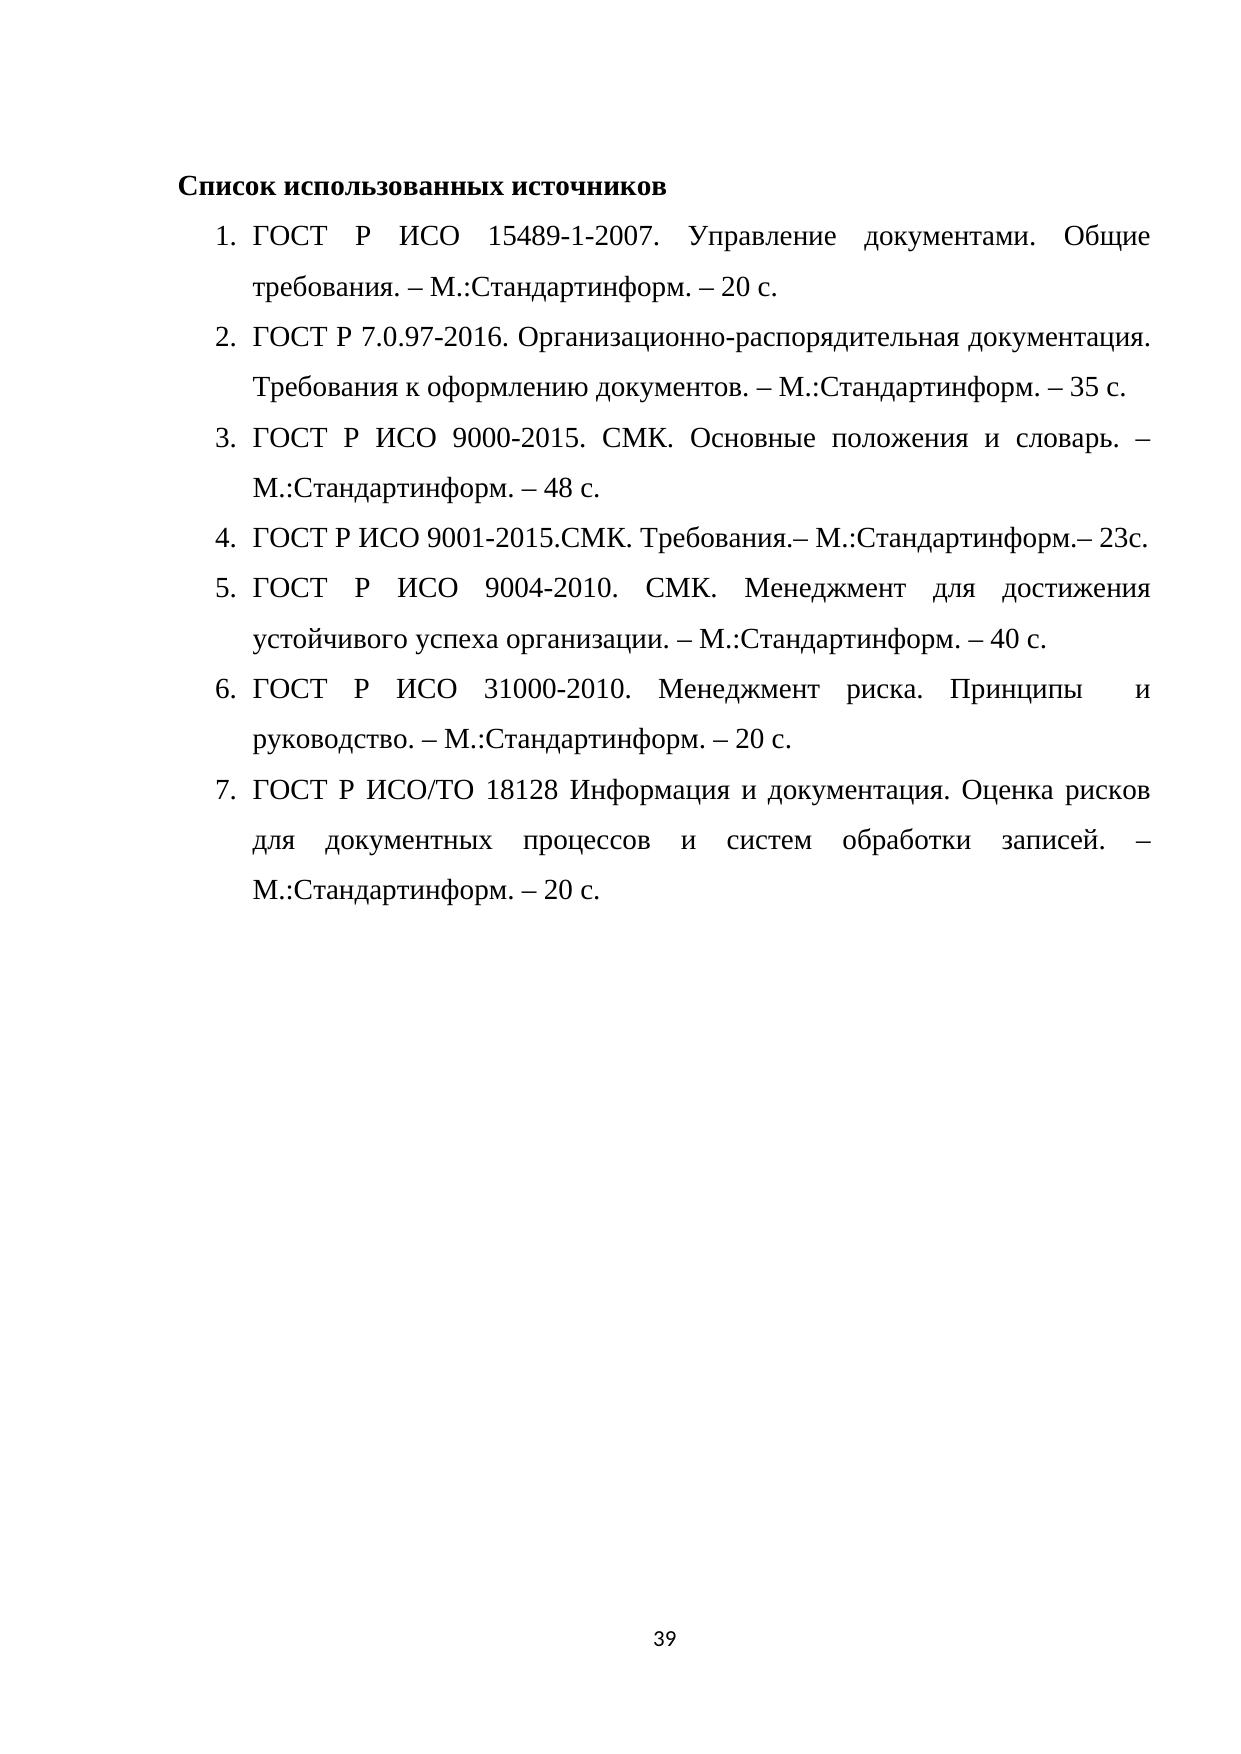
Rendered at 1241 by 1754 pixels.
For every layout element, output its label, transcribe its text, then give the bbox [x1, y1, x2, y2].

text Список использованных источников [177, 168, 1152, 202]
list ГОСТ Р ИСО 9004-2010. СМК. Менеджмент для достижения устойчивого успеха организации. – М.:Стандартинформ. – 40 с. [215, 571, 1152, 654]
list ГОСТ Р ИСО 31000-2010. Менеджмент риска. Принципы и руководство. – М.:Стандартинформ. – 20 с. [215, 671, 1152, 755]
list ГОСТ Р ИСО 15489-1-2007. Управление документами. Общие требования. – М.:Стандартинформ. – 20 с. [215, 218, 1152, 302]
list ГОСТ Р 7.0.97-2016. Организационно-распорядительная документация. Требования к оформлению документов. – М.:Стандартинформ. – 35 с. [215, 319, 1152, 403]
list ГОСТ Р ИСО/ТО 18128 Информация и документация. Оценка рисков для документных процессов и систем обработки записей. – М.:Стандартинформ. – 20 с. [215, 772, 1152, 906]
list ГОСТ Р ИСО 9000-2015. СМК. Основные положения и словарь. – М.:Стандартинформ. – 48 с. [215, 420, 1152, 503]
list ГОСТ Р ИСО 9001-2015.СМК. Требования.– М.:Стандартинформ.– 23с. [215, 520, 1152, 554]
